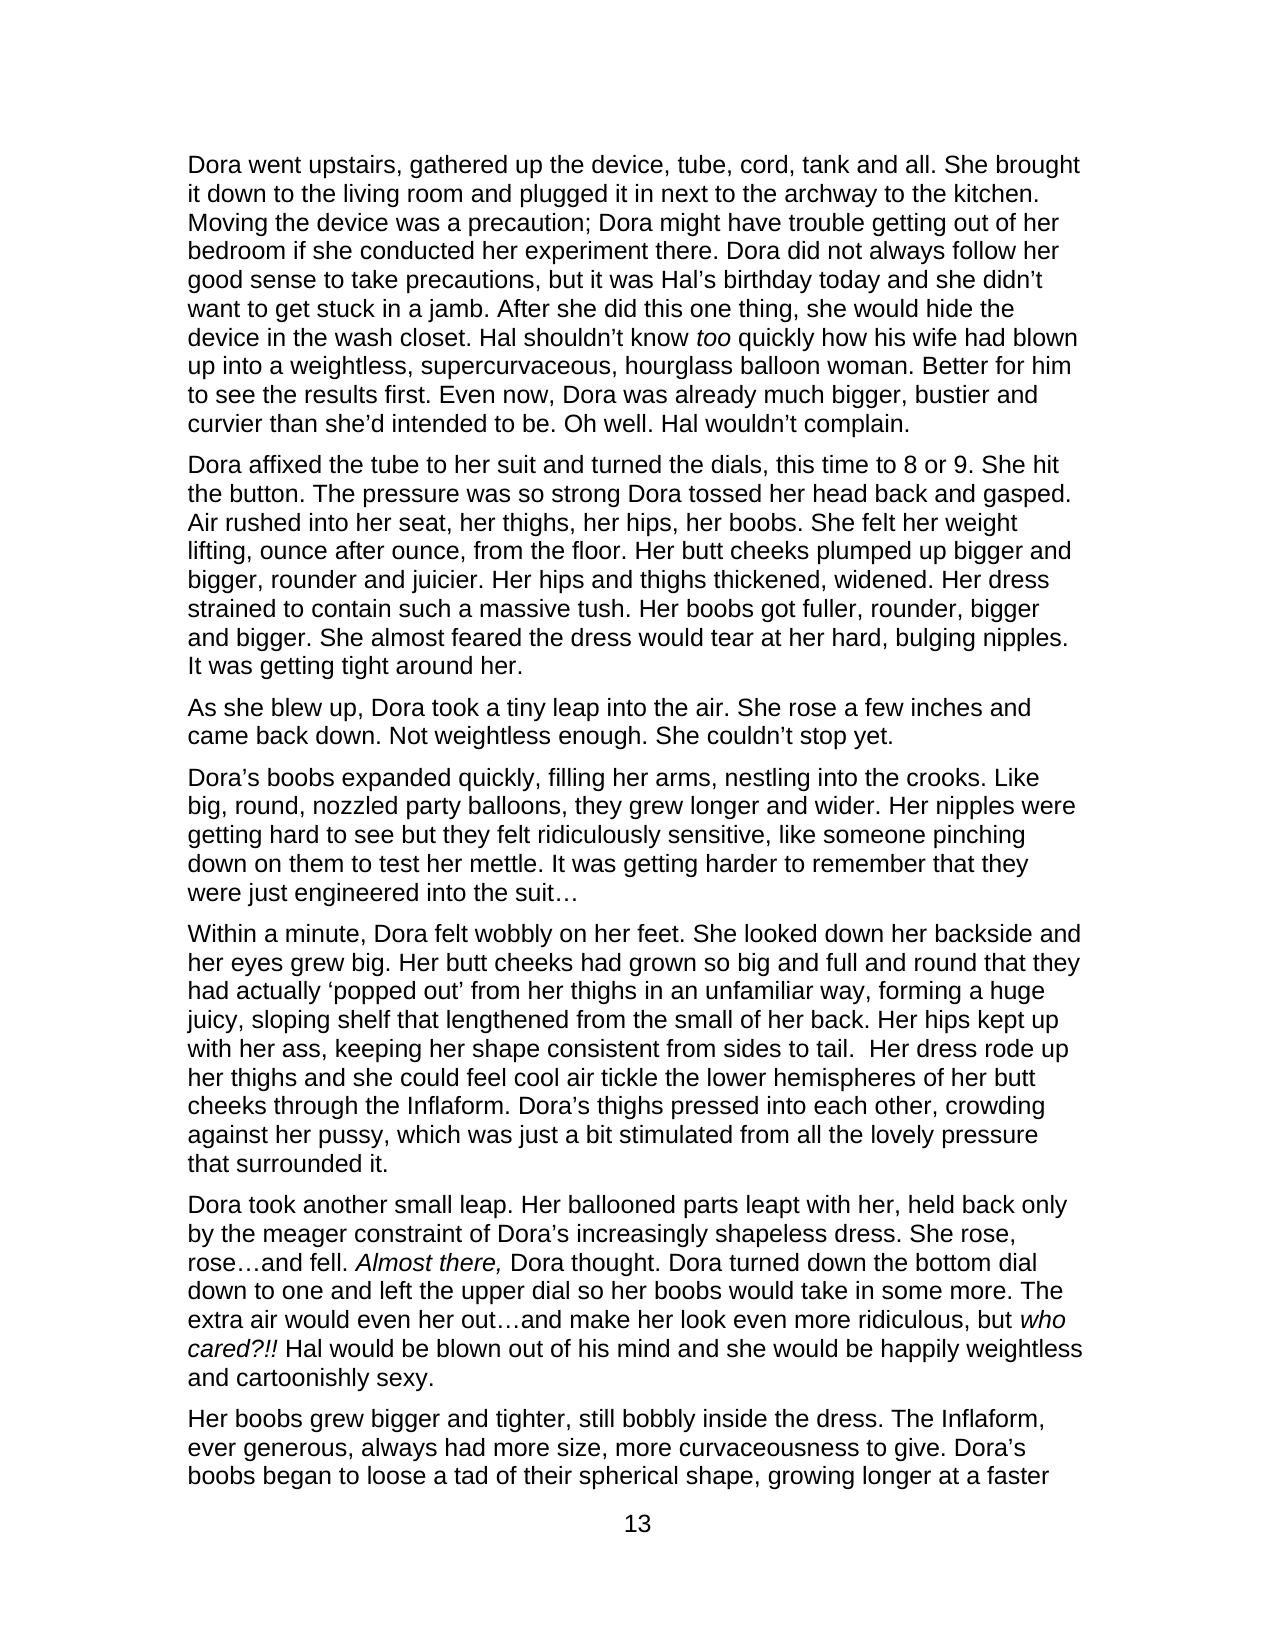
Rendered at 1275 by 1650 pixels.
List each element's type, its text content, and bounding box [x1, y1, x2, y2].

text Dora affixed the tube to her suit and turned the dials, this time to 8 or 9. She hit the button. The pressure was so strong Dora tossed her head back and gasped. Air rushed into her seat, her thighs, her hips, her boobs. She felt her weight lifting, ounce after ounce, from the floor. Her butt cheeks plumped up bigger and bigger, rounder and juicier. Her hips and thighs thickened, widened. Her dress strained to contain such a massive tush. Her boobs got fuller, rounder, bigger and bigger. She almost feared the dress would tear at her hard, bulging nipples. It was getting tight around her. [187, 450, 1087, 680]
text Dora went upstairs, gathered up the device, tube, cord, tank and all. She brought it down to the living room and plugged it in next to the archway to the kitchen. Moving the device was a precaution; Dora might have trouble getting out of her bedroom if she conducted her experiment there. Dora did not always follow her good sense to take precautions, but it was Hal’s birthday today and she didn’t want to get stuck in a jamb. After she did this one thing, she would hide the device in the wash closet. Hal shouldn’t know too quickly how his wife had blown up into a weightless, supercurvaceous, hourglass balloon woman. Better for him to see the results first. Even now, Dora was already much bigger, bustier and curvier than she’d intended to be. Oh well. Hal wouldn’t complain. [187, 150, 1087, 437]
text Dora took another small leap. Her ballooned parts leapt with her, held back only by the meager constraint of Dora’s increasingly shapeless dress. She rose, rose…and fell. Almost there, Dora thought. Dora turned down the bottom dial down to one and left the upper dial so her boobs would take in some more. The extra air would even her out…and make her look even more ridiculous, but who cared?!! Hal would be blown out of his mind and she would be happily weightless and cartoonishly sexy. [187, 1190, 1087, 1391]
text Dora’s boobs expanded quickly, filling her arms, nestling into the crooks. Like big, round, nozzled party balloons, they grew longer and wider. Her nipples were getting hard to see but they felt ridiculously sensitive, like someone pinching down on them to test her mettle. It was getting harder to remember that they were just engineered into the suit… [187, 762, 1087, 906]
text As she blew up, Dora took a tiny leap into the air. She rose a few inches and came back down. Not weightless enough. She couldn’t stop yet. [187, 692, 1087, 750]
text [187, 1404, 1087, 1490]
text Within a minute, Dora felt wobbly on her feet. She looked down her backside and her eyes grew big. Her butt cheeks had grown so big and full and round that they had actually ‘popped out’ from her thighs in an unfamiliar way, forming a huge juicy, sloping shelf that lengthened from the small of her back. Her hips kept up with her ass, keeping her shape consistent from sides to tail. Her dress rode up her thighs and she could feel cool air tickle the lower hemispheres of her butt cheeks through the Inflaform. Dora’s thighs pressed into each other, crowding against her pussy, which was just a bit stimulated from all the lovely pressure that surrounded it. [187, 919, 1087, 1177]
